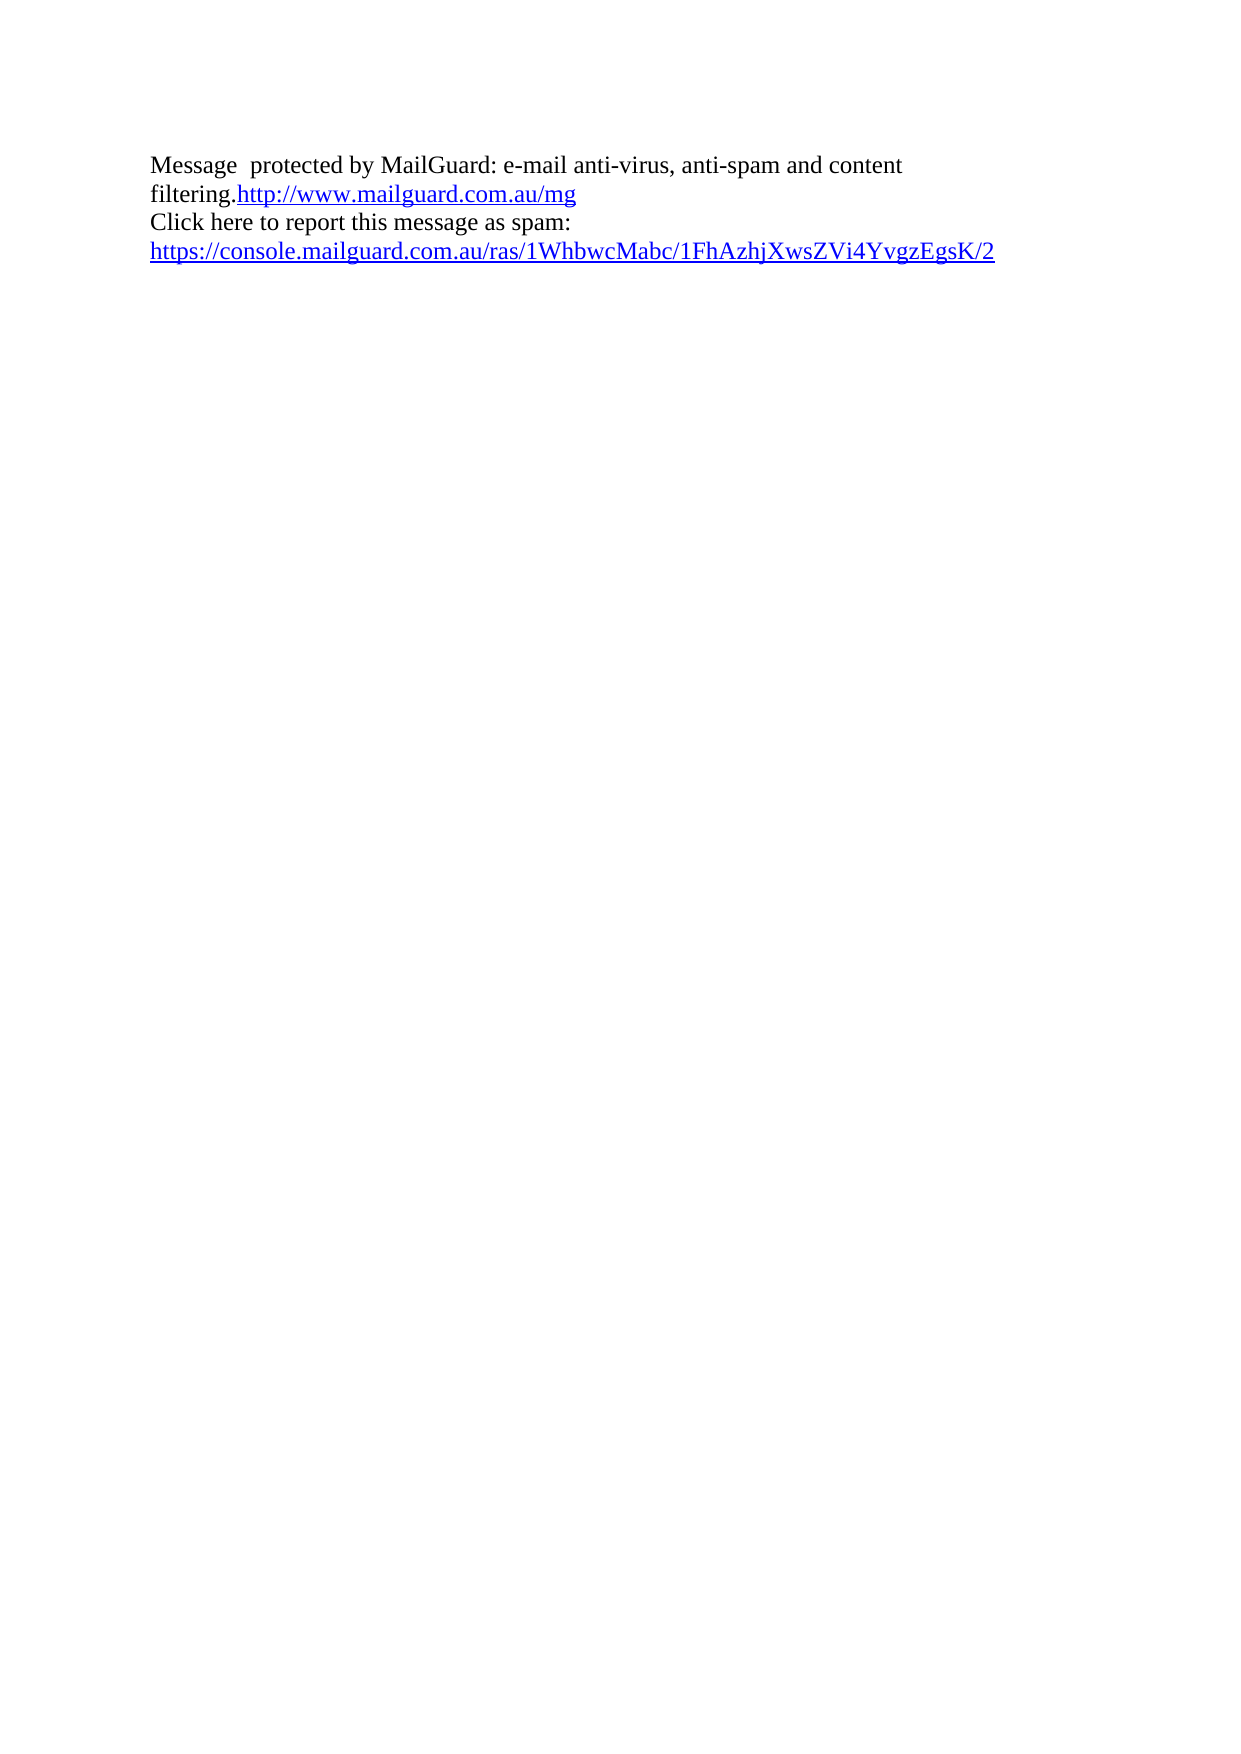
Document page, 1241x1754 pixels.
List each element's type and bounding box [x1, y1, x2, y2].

text [150, 150, 1090, 265]
